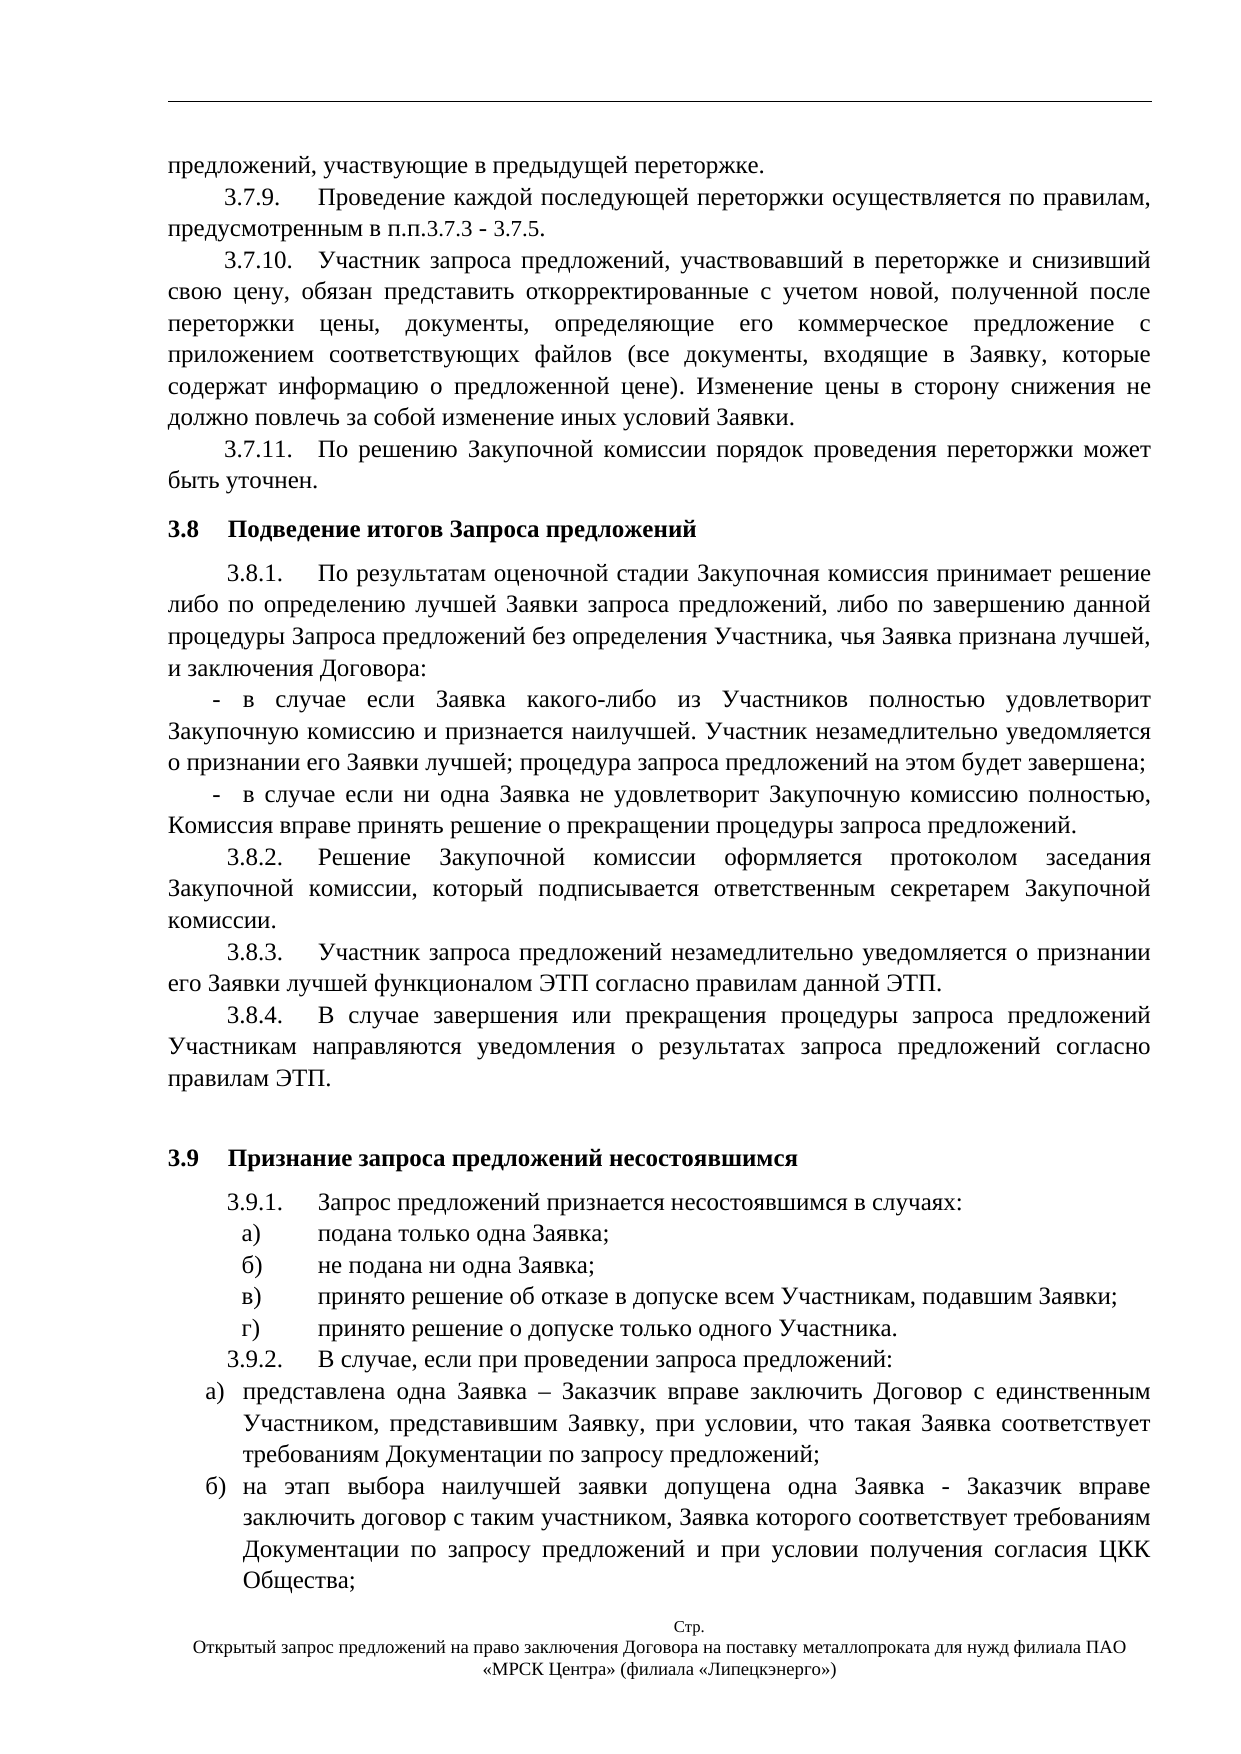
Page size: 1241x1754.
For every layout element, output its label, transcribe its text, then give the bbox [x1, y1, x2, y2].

list Запрос предложений признается несостоявшимся в случаях: [168, 1187, 1152, 1216]
list По результатам оценочной стадии Закупочная комиссия принимает решение либо по определению лучшей Заявки запроса предложений, либо по завершению данной процедуры Запроса предложений без определения Участника, чья Заявка признана лучшей, и заключения Договора: [168, 558, 1152, 681]
list По решению Закупочной комиссии порядок проведения переторжки может быть уточнен. [168, 434, 1152, 494]
subtitle Подведение итогов Запроса предложений [168, 514, 1152, 543]
list Участник запроса предложений, участвовавший в переторжке и снизивший свою цену, обязан представить откорректированные с учетом новой, полученной после переторжки цены, документы, определяющие его коммерческое предложение с приложением соответствующих файлов (все документы, входящие в Заявку, которые содержат информацию о предложенной цене). Изменение цены в сторону снижения не должно повлечь за собой изменение иных условий Заявки. [168, 245, 1152, 431]
list Участник запроса предложений незамедлительно уведомляется о признании его Заявки лучшей функционалом ЭТП согласно правилам данной ЭТП. [168, 937, 1152, 997]
list принято решение об отказе в допуске всем Участникам, подавшим Заявки; [168, 1281, 1152, 1310]
list в случае если ни одна Заявка не удовлетворит Закупочную комиссию полностью, Комиссия вправе принять решение о прекращении процедуры запроса предложений. [168, 779, 1152, 839]
list на этап выбора наилучшей заявки допущена одна Заявка - Заказчик вправе заключить договор с таким участником, Заявка которого соответствует требованиям Документации по запросу предложений и при условии получения согласия ЦКК Общества; [205, 1471, 1152, 1594]
list подана только одна Заявка; [168, 1218, 1152, 1247]
list представлена одна Заявка – Заказчик вправе заключить Договор с единственным Участником, представившим Заявку, при условии, что такая Заявка соответствует требованиям Документации по запросу предложений; [205, 1376, 1152, 1468]
list В случае завершения или прекращения процедуры запроса предложений Участникам направляются уведомления о результатах запроса предложений согласно правилам ЭТП. [168, 1000, 1152, 1092]
list в случае если Заявка какого-либо из Участников полностью удовлетворит Закупочную комиссию и признается наилучшей. Участник незамедлительно уведомляется о признании его Заявки лучшей; процедура запроса предложений на этом будет завершена; [168, 684, 1152, 776]
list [168, 150, 1152, 179]
list принято решение о допуске только одного Участника. [168, 1313, 1152, 1342]
subtitle Признание запроса предложений несостоявшимся [168, 1143, 1152, 1171]
list Решение Закупочной комиссии оформляется протоколом заседания Закупочной комиссии, который подписывается ответственным секретарем Закупочной комиссии. [168, 842, 1152, 934]
list не подана ни одна Заявка; [168, 1250, 1152, 1279]
list В случае, если при проведении запроса предложений: [168, 1344, 1152, 1373]
list Проведение каждой последующей переторжки осуществляется по правилам, предусмотренным в п.п.3.7.3 - 3.7.5. [168, 182, 1152, 242]
